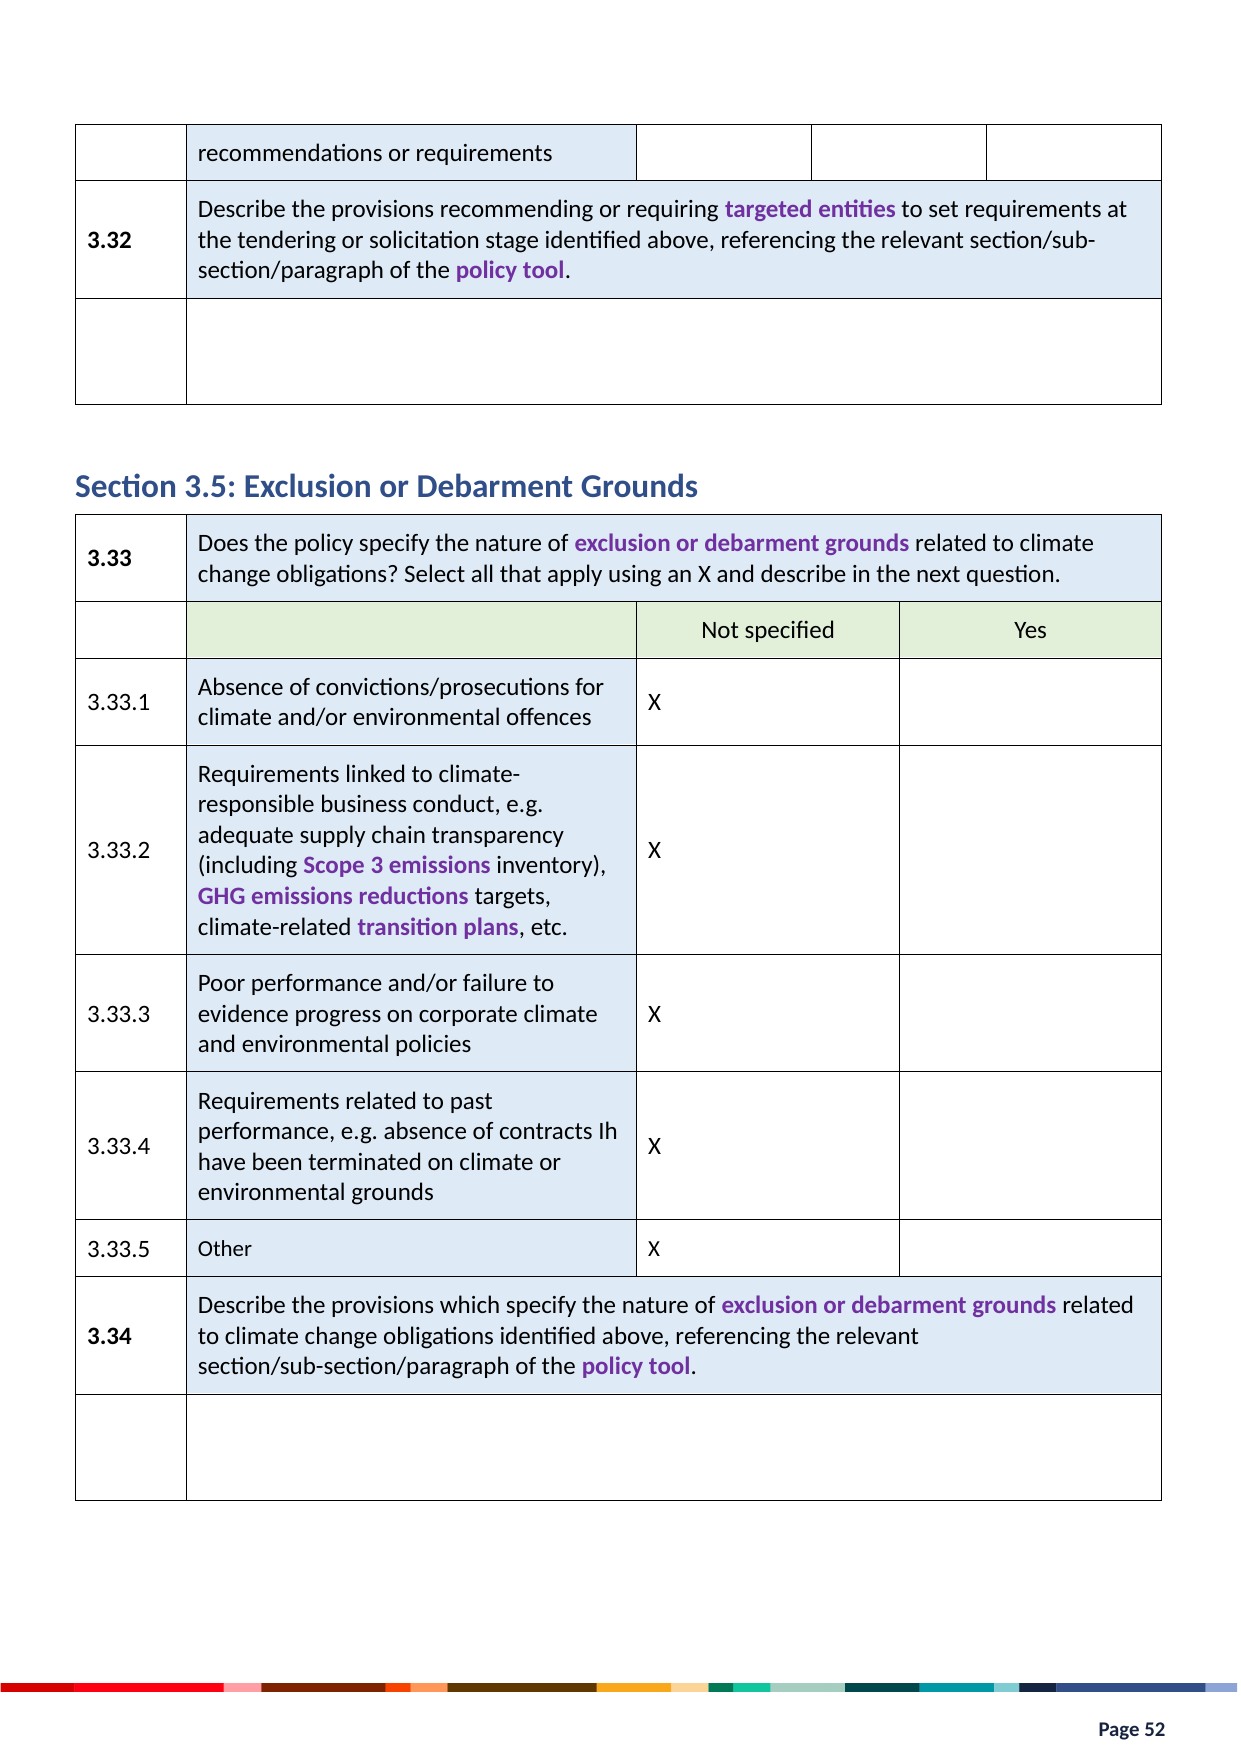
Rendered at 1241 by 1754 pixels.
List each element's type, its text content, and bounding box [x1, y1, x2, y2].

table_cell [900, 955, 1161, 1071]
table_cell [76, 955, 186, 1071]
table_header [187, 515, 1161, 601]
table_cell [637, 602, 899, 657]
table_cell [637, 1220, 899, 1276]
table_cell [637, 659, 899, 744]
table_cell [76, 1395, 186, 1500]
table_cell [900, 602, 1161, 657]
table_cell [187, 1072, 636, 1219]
subtitle Section 3.5: Exclusion or Debarment Grounds [75, 465, 1165, 505]
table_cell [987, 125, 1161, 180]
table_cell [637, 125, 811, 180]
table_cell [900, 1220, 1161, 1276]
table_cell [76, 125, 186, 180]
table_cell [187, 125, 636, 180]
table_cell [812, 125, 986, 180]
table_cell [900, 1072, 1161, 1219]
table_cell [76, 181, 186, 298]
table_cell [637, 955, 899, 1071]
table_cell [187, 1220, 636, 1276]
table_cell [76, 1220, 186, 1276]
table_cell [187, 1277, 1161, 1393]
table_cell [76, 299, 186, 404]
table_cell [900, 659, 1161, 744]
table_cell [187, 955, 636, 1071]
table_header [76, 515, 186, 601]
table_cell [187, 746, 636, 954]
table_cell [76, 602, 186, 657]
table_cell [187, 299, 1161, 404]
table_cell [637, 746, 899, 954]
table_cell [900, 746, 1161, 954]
picture [0, 1683, 1236, 1692]
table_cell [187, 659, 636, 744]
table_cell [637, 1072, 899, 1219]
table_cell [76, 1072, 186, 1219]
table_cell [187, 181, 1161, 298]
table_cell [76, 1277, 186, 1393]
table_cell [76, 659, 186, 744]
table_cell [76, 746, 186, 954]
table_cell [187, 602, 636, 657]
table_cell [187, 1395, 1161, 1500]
